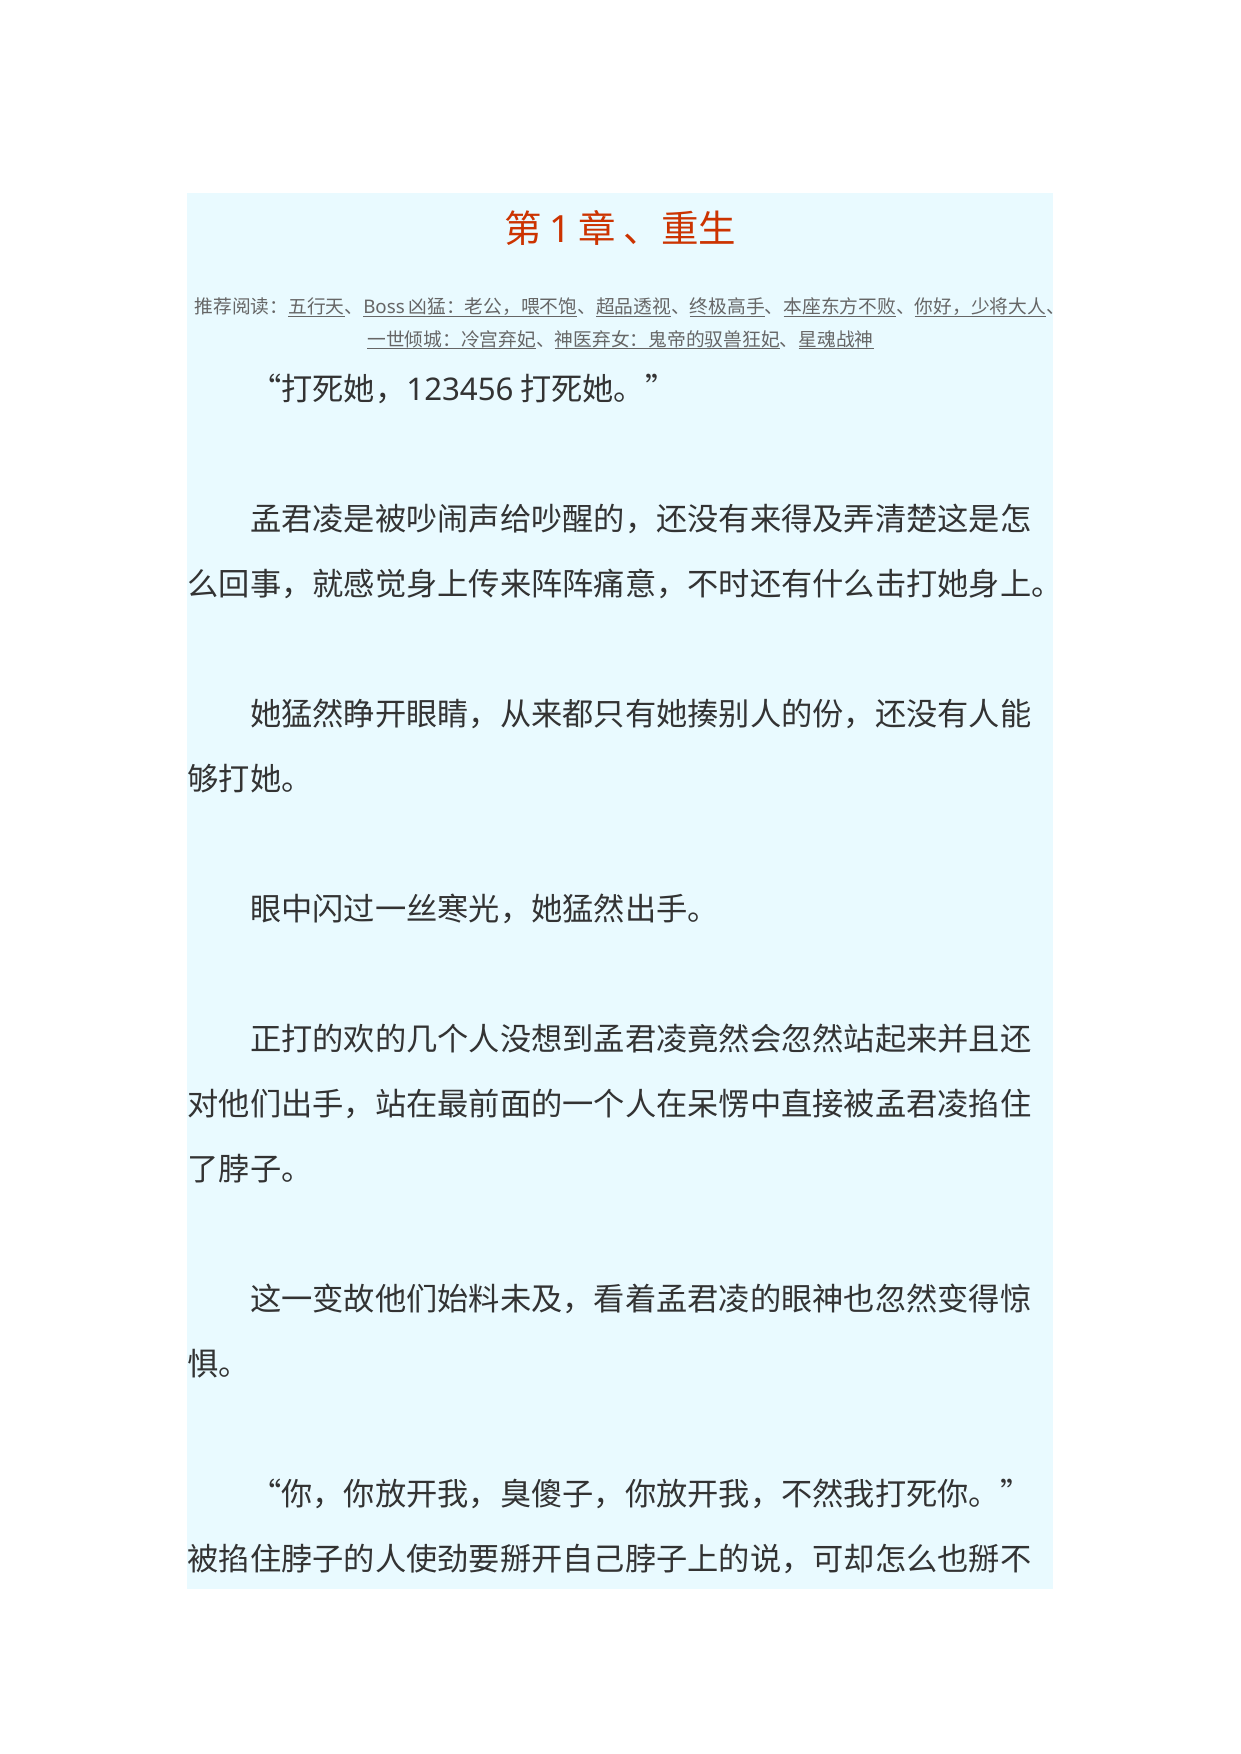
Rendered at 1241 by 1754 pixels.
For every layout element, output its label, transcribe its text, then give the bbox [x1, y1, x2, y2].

text 第1章 、重生 [187, 193, 1053, 258]
text 推荐阅读：五行天、Boss凶猛：老公，喂不饱、超品透视、终极高手、本座东方不败、你好，少将大人、一世倾城：冷宫弃妃、神医弃女：鬼帝的驭兽狂妃、星魂战神 [187, 289, 1053, 354]
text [187, 354, 1053, 1589]
